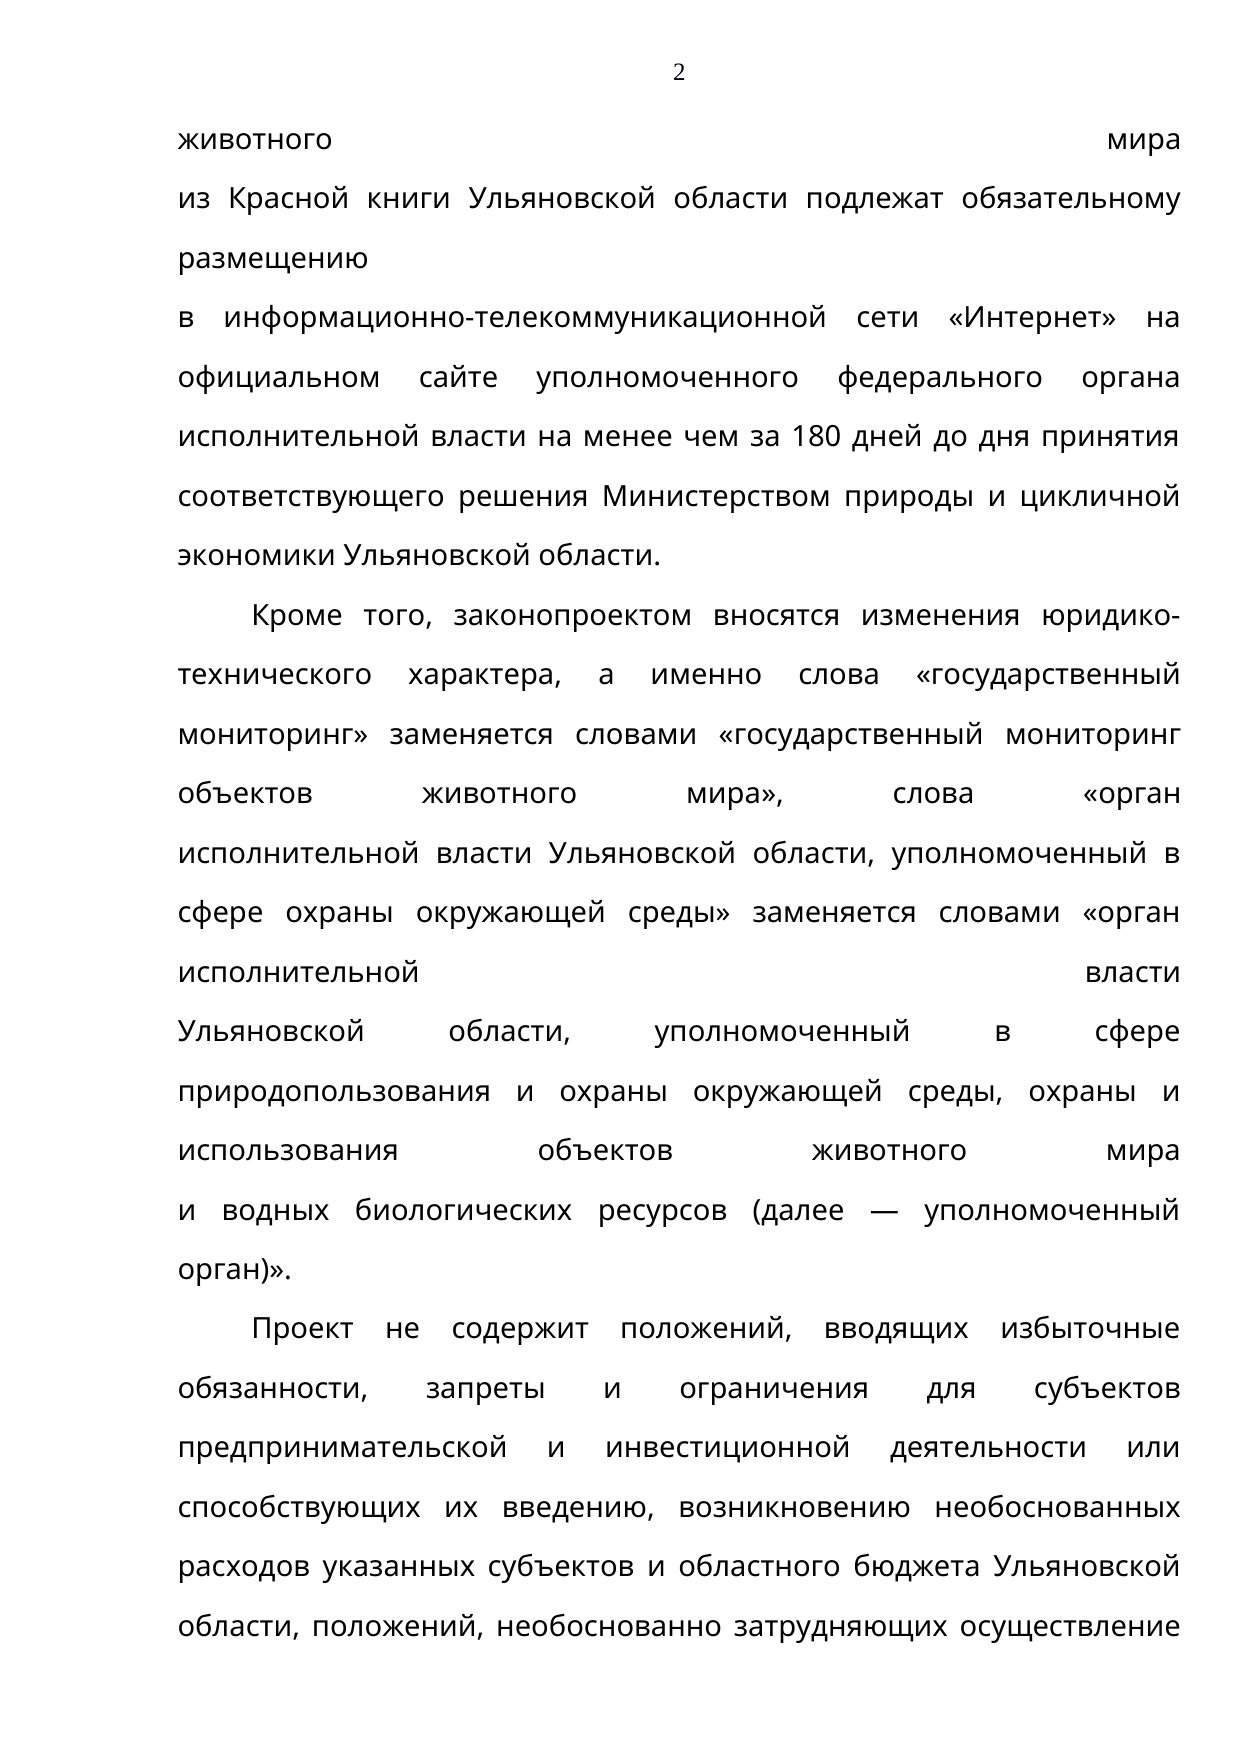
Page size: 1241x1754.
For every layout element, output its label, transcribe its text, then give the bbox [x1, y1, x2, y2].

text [177, 118, 1181, 574]
text Кроме того, законопроектом вносятся изменения юридико-технического характера, а именно слова «государственный мониторинг» заменяется словами «государственный мониторинг объектов животного мира», слова «орган исполнительной власти Ульяновской области, уполномоченный в сфере охраны окружающей среды» заменяется словами «орган исполнительной власти Ульяновской области, уполномоченный в сфере природопользования и охраны окружающей среды, охраны и использования объектов животного мира и водных биологических ресурсов (далее — уполномоченный орган)». [177, 594, 1181, 1288]
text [177, 1308, 1181, 1645]
